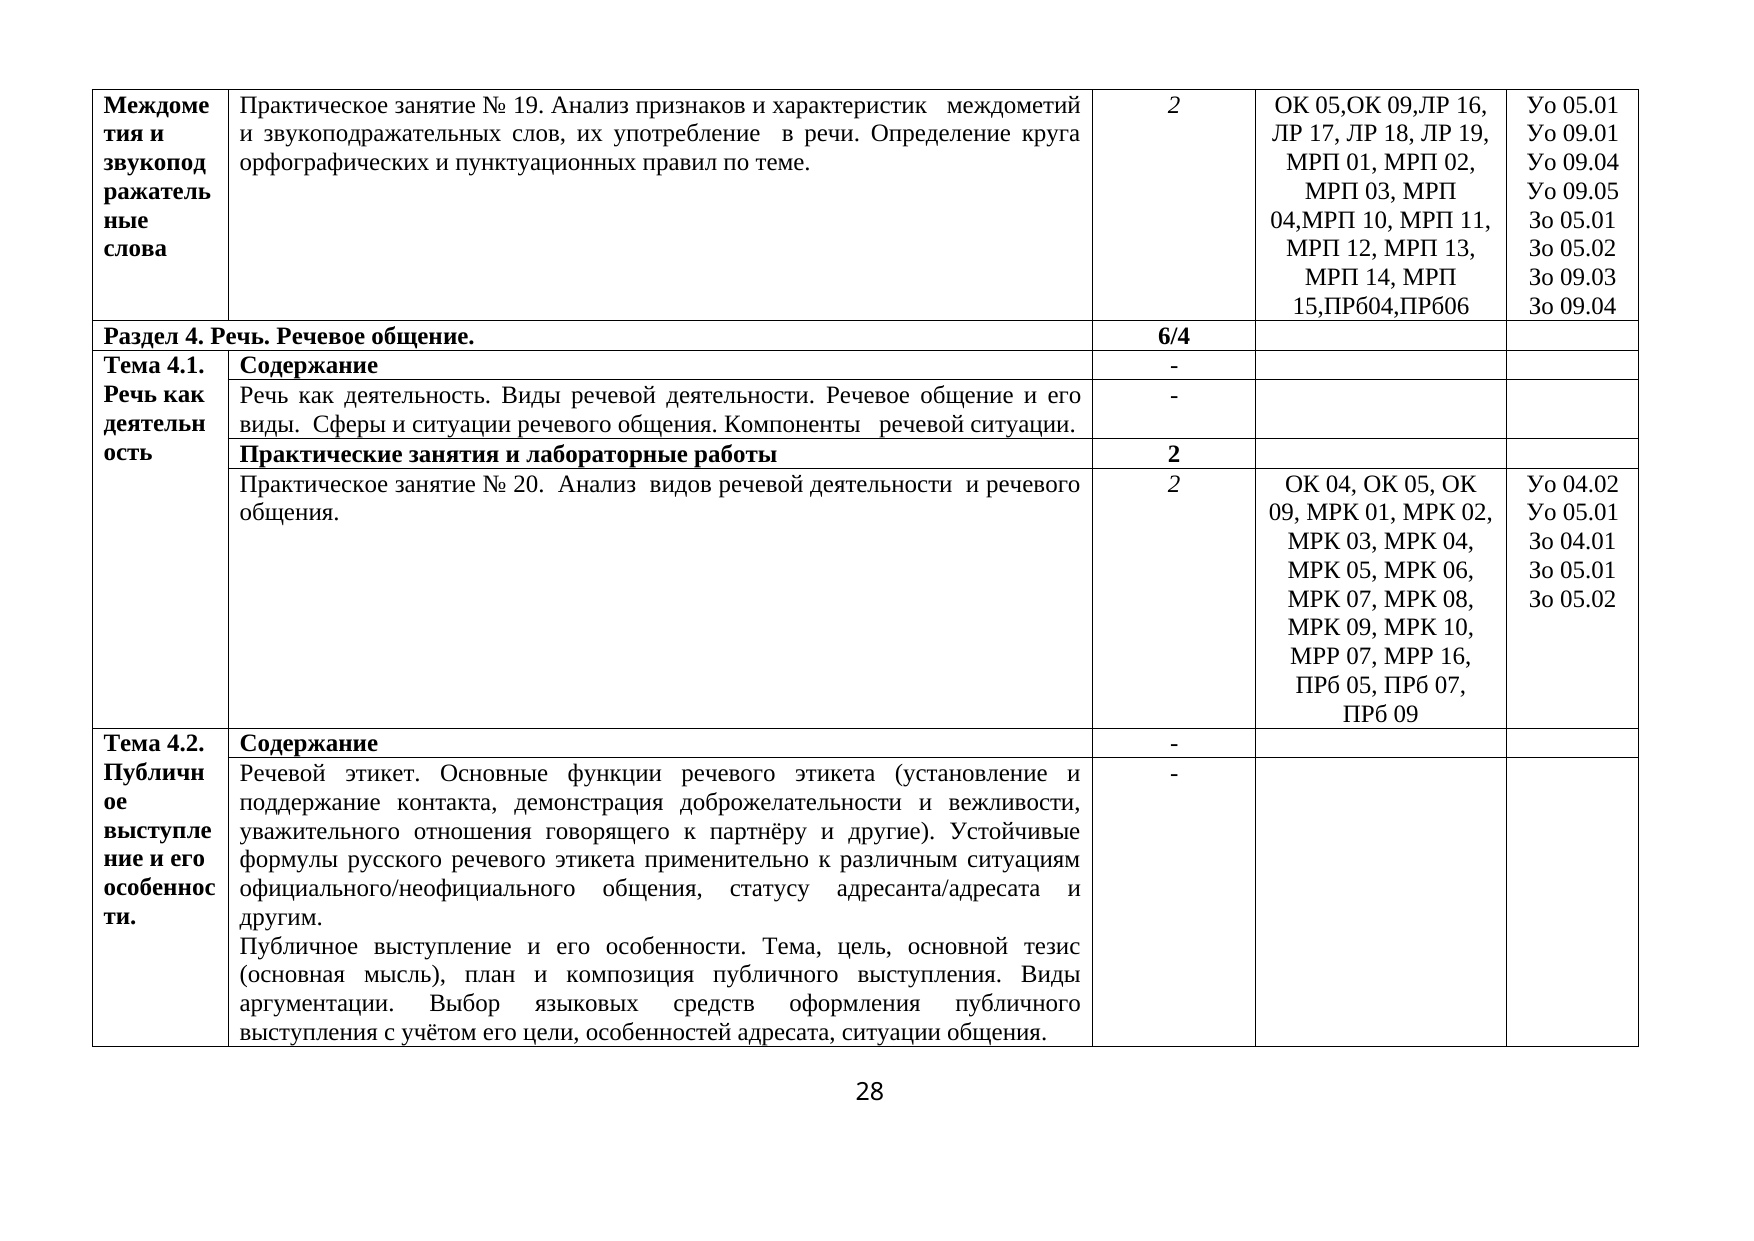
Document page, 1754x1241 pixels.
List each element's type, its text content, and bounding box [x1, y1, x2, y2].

table_cell [1507, 380, 1638, 438]
table_cell Практическое занятие № 19. Анализ признаков и характеристик междометий и звукоподражательных слов, их употребление в речи. Определение круга орфографических и пунктуационных правил по теме. [229, 90, 1092, 320]
table_cell ОК 05,ОК 09,ЛР 16, ЛР 17, ЛР 18, ЛР 19, МРП 01, МРП 02, МРП 03, МРП 04,МРП 10, МРП 11, МРП 12, МРП 13, МРП 14, МРП 15,ПРб04,ПРб06 [1256, 90, 1506, 320]
table_cell 2 [1093, 90, 1255, 320]
table_cell Уо 05.01 Уо 09.01 Уо 09.04 Уо 09.05 Зо 05.01 Зо 05.02 Зо 09.03 Зо 09.04 [1507, 90, 1638, 320]
table_cell Уо 04.02 Уо 05.01 Зо 04.01 Зо 05.01 Зо 05.02 [1507, 469, 1638, 727]
table_cell Тема 4.1. Речь как деятельность [93, 351, 228, 727]
table_cell Практическое занятие № 20. Анализ видов речевой деятельности и речевого общения. [229, 469, 1092, 727]
table_cell Речевой этикет. Основные функции речевого этикета (установление и поддержание контакта, демонстрация доброжелательности и вежливости, уважительного отношения говорящего к партнёру и другие). Устойчивые формулы русского речевого этикета применительно к различным ситуациям официального/неофициального общения, статусу адресанта/адресата и другим. Публичное выступление и его особенности. Тема, цель, основной тезис (основная мысль), план и композиция публичного выступления. Виды аргументации. Выбор языковых средств оформления публичного выступления с учётом его цели, особенностей адресата, ситуации общения. [229, 758, 1092, 1046]
table_cell Практические занятия и лабораторные работы [229, 439, 1092, 468]
table_cell 6/4 [1093, 321, 1255, 349]
table_cell - [1093, 380, 1255, 438]
table_cell [1507, 321, 1638, 349]
table_cell ОК 04, ОК 05, ОК 09, МРК 01, МРК 02, МРК 03, МРК 04, МРК 05, МРК 06, МРК 07, МРК 08, МРК 09, МРК 10, МРР 07, МРР 16, ПРб 05, ПРб 07, ПРб 09 [1256, 469, 1506, 727]
table_cell [1507, 729, 1638, 757]
table_cell Речь как деятельность. Виды речевой деятельности. Речевое общение и его виды. Сферы и ситуации речевого общения. Компоненты речевой ситуации. [229, 380, 1092, 438]
table_cell [1256, 321, 1506, 349]
table_cell [1256, 380, 1506, 438]
table_cell Содержание [229, 351, 1092, 379]
table_cell [1256, 439, 1506, 468]
table_cell [1507, 439, 1638, 468]
table_cell - [1093, 729, 1255, 757]
table_cell - [1093, 758, 1255, 1046]
table_cell - [1093, 351, 1255, 379]
table_cell [1507, 758, 1638, 1046]
table_cell [1256, 351, 1506, 379]
table_cell Тема 4.2. Публичное выступление и его особенности. [93, 729, 228, 1046]
table_cell Раздел 4. Речь. Речевое общение. [93, 321, 1092, 349]
table_cell Содержание [229, 729, 1092, 757]
table_cell 2 [1093, 469, 1255, 727]
table_cell [1256, 758, 1506, 1046]
table_cell [1256, 729, 1506, 757]
table_cell 2 [1093, 439, 1255, 468]
table_cell [1507, 351, 1638, 379]
